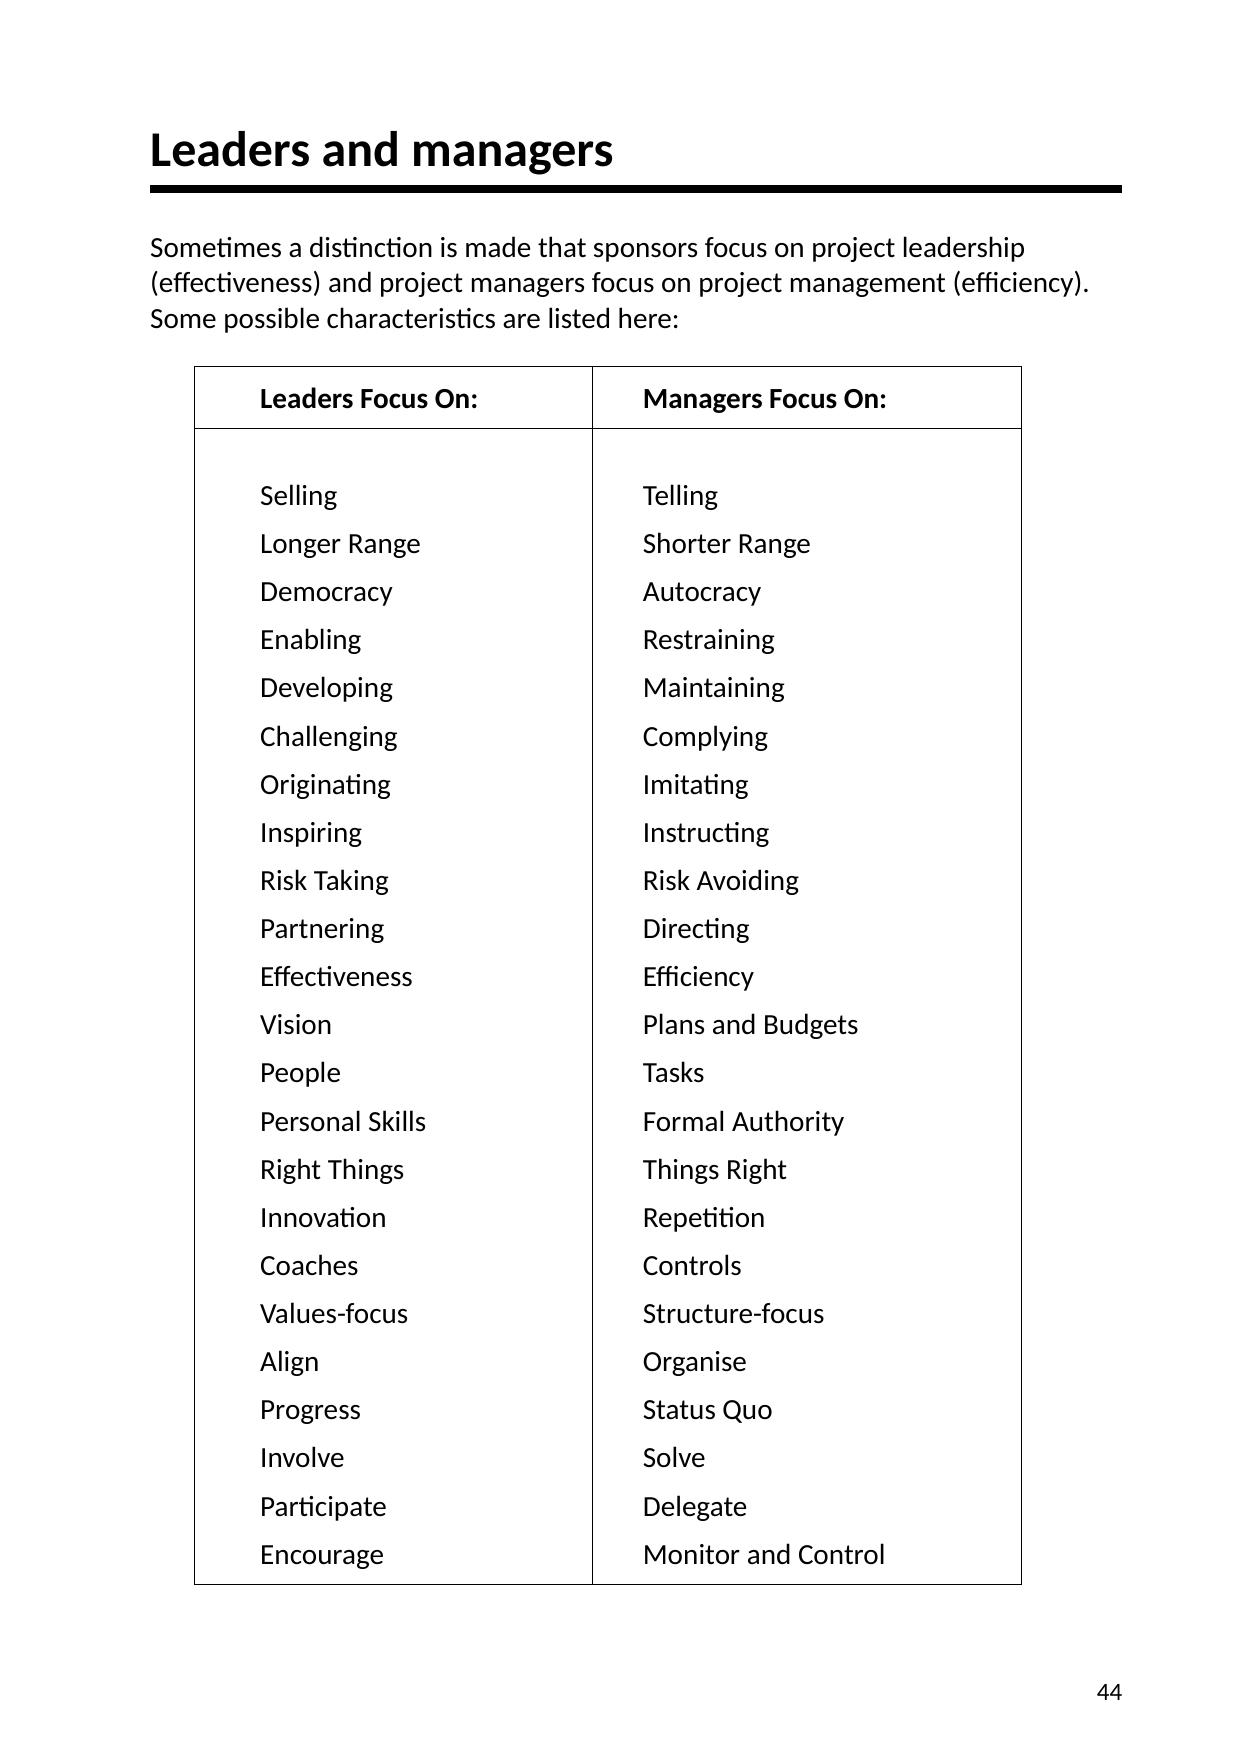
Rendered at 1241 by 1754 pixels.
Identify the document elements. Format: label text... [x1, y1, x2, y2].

text Sometimes a distinction is made that sponsors focus on project leadership (effectiveness) and project managers focus on project management (efficiency). Some possible characteristics are listed here: [150, 229, 1122, 336]
table_cell Telling Shorter Range Autocracy Restraining Maintaining Complying Imitating Instructing Risk Avoiding Directing Efficiency Plans and Budgets Tasks Formal Authority Things Right Repetition Controls Structure-focus Organise Status Quo Solve Delegate Monitor and Control [593, 429, 1021, 1584]
table_cell Selling Longer Range Democracy Enabling Developing Challenging Originating Inspiring Risk Taking Partnering Effectiveness Vision People Personal Skills Right Things Innovation Coaches Values-focus Align Progress Involve Participate Encourage [195, 429, 592, 1584]
table_header Leaders Focus On: [195, 367, 592, 428]
table_header Managers Focus On: [593, 367, 1021, 428]
title Leaders and managers [150, 118, 1122, 185]
